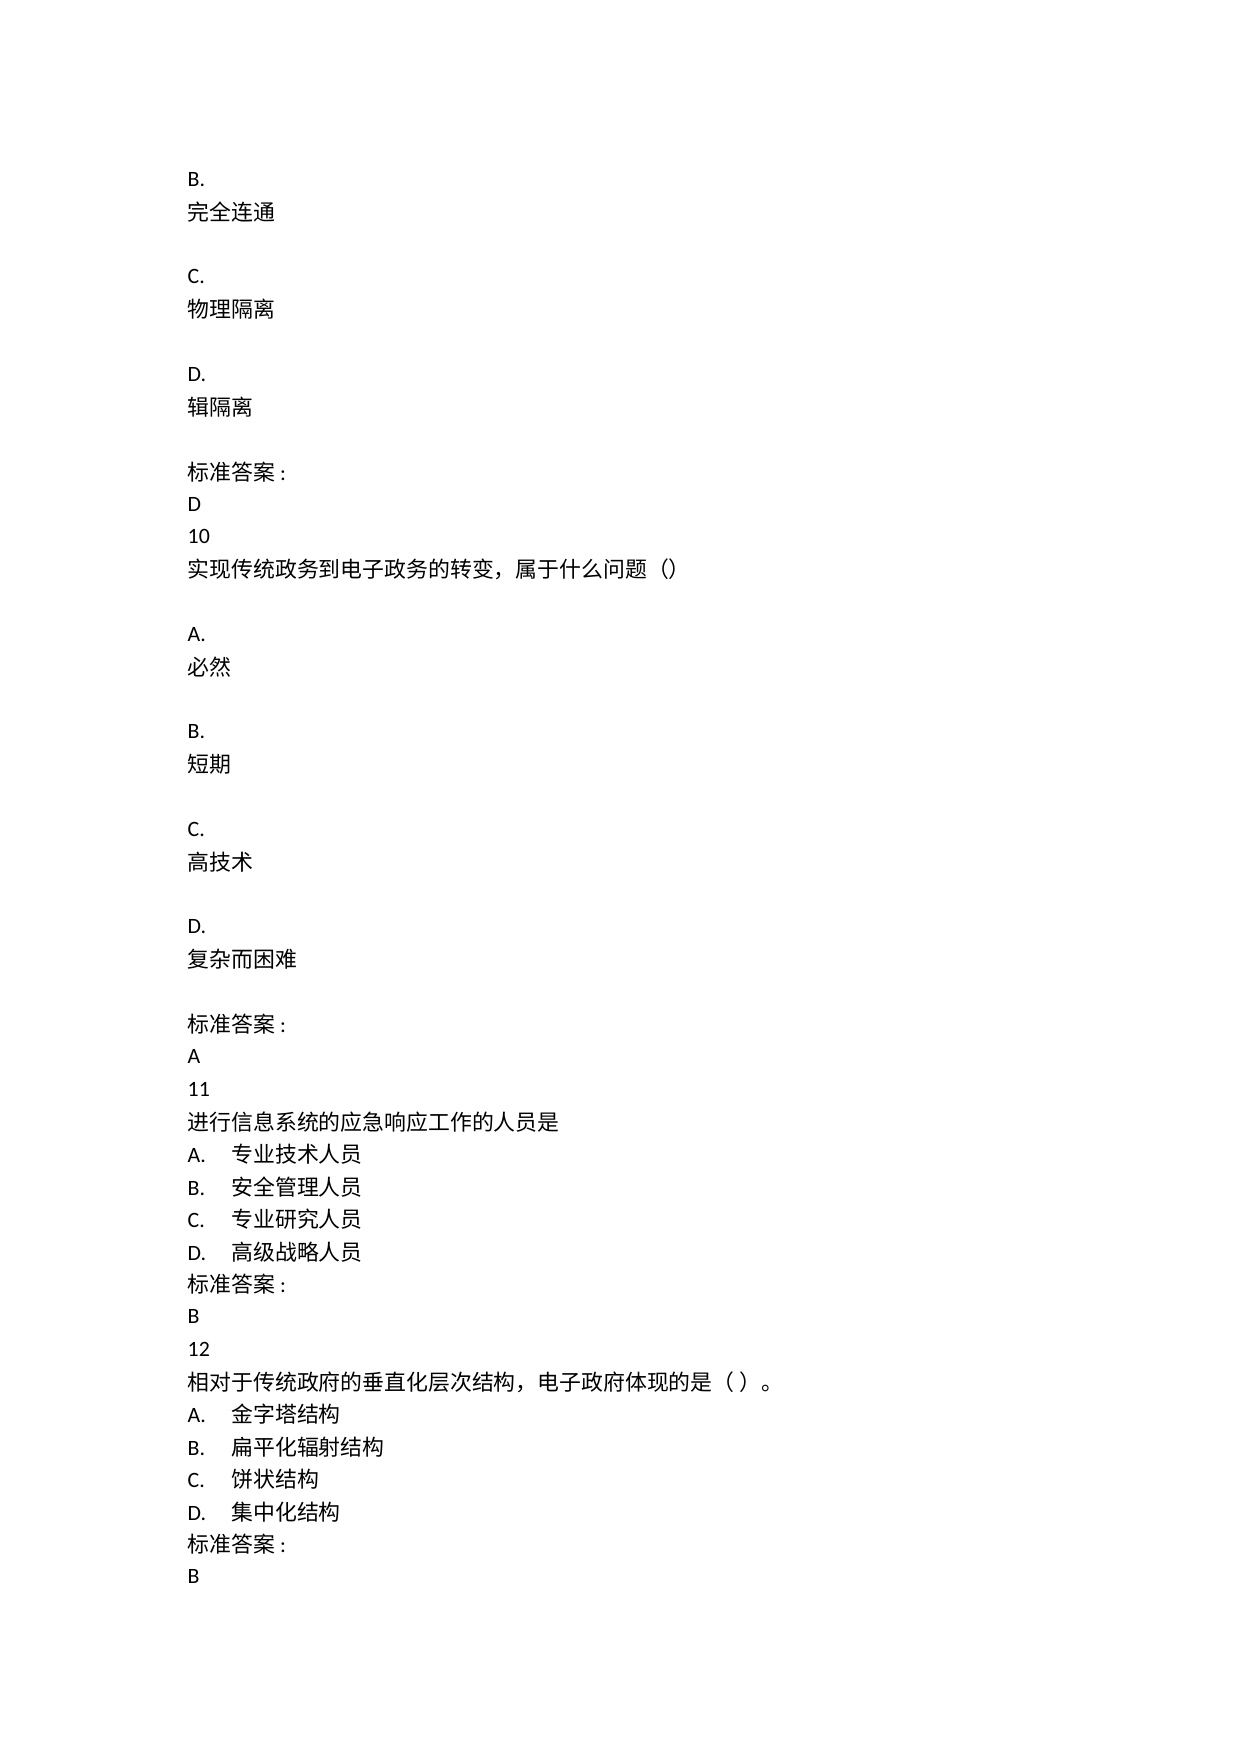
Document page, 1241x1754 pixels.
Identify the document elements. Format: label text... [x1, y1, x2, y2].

text B. 安全管理人员 [187, 1169, 1053, 1202]
text A. [187, 617, 1053, 649]
text C. 饼状结构 [187, 1462, 1053, 1494]
text C. 专业研究人员 [187, 1202, 1053, 1234]
text 必然 [187, 649, 1053, 682]
text A [187, 1039, 1053, 1072]
text 12 [187, 1332, 1053, 1364]
text C. [187, 812, 1053, 844]
text 短期 [187, 747, 1053, 779]
text 高技术 [187, 844, 1053, 877]
text D. [187, 909, 1053, 942]
text D [187, 487, 1053, 519]
text 完全连通 [187, 194, 1053, 227]
text 标准答案 : [187, 1267, 1053, 1299]
text B [187, 1559, 1053, 1592]
text D. [187, 357, 1053, 389]
text 标准答案 : [187, 454, 1053, 487]
text B. [187, 714, 1053, 747]
text 11 [187, 1072, 1053, 1104]
text B. 扁平化辐射结构 [187, 1429, 1053, 1462]
text D. 高级战略人员 [187, 1234, 1053, 1267]
text A. 金字塔结构 [187, 1397, 1053, 1429]
text 进行信息系统的应急响应工作的人员是 [187, 1104, 1053, 1137]
text 物理隔离 [187, 292, 1053, 324]
text D. 集中化结构 [187, 1494, 1053, 1527]
text B [187, 1299, 1053, 1332]
text 实现传统政务到电子政务的转变，属于什么问题（） [187, 552, 1053, 584]
text C. [187, 259, 1053, 292]
text 复杂而困难 [187, 942, 1053, 974]
text 标准答案 : [187, 1527, 1053, 1559]
text 相对于传统政府的垂直化层次结构，电子政府体现的是（ ）。 [187, 1364, 1053, 1397]
text A. 专业技术人员 [187, 1137, 1053, 1169]
text 标准答案 : [187, 1007, 1053, 1039]
text B. [187, 162, 1053, 194]
text 辑隔离 [187, 389, 1053, 422]
text 10 [187, 519, 1053, 552]
